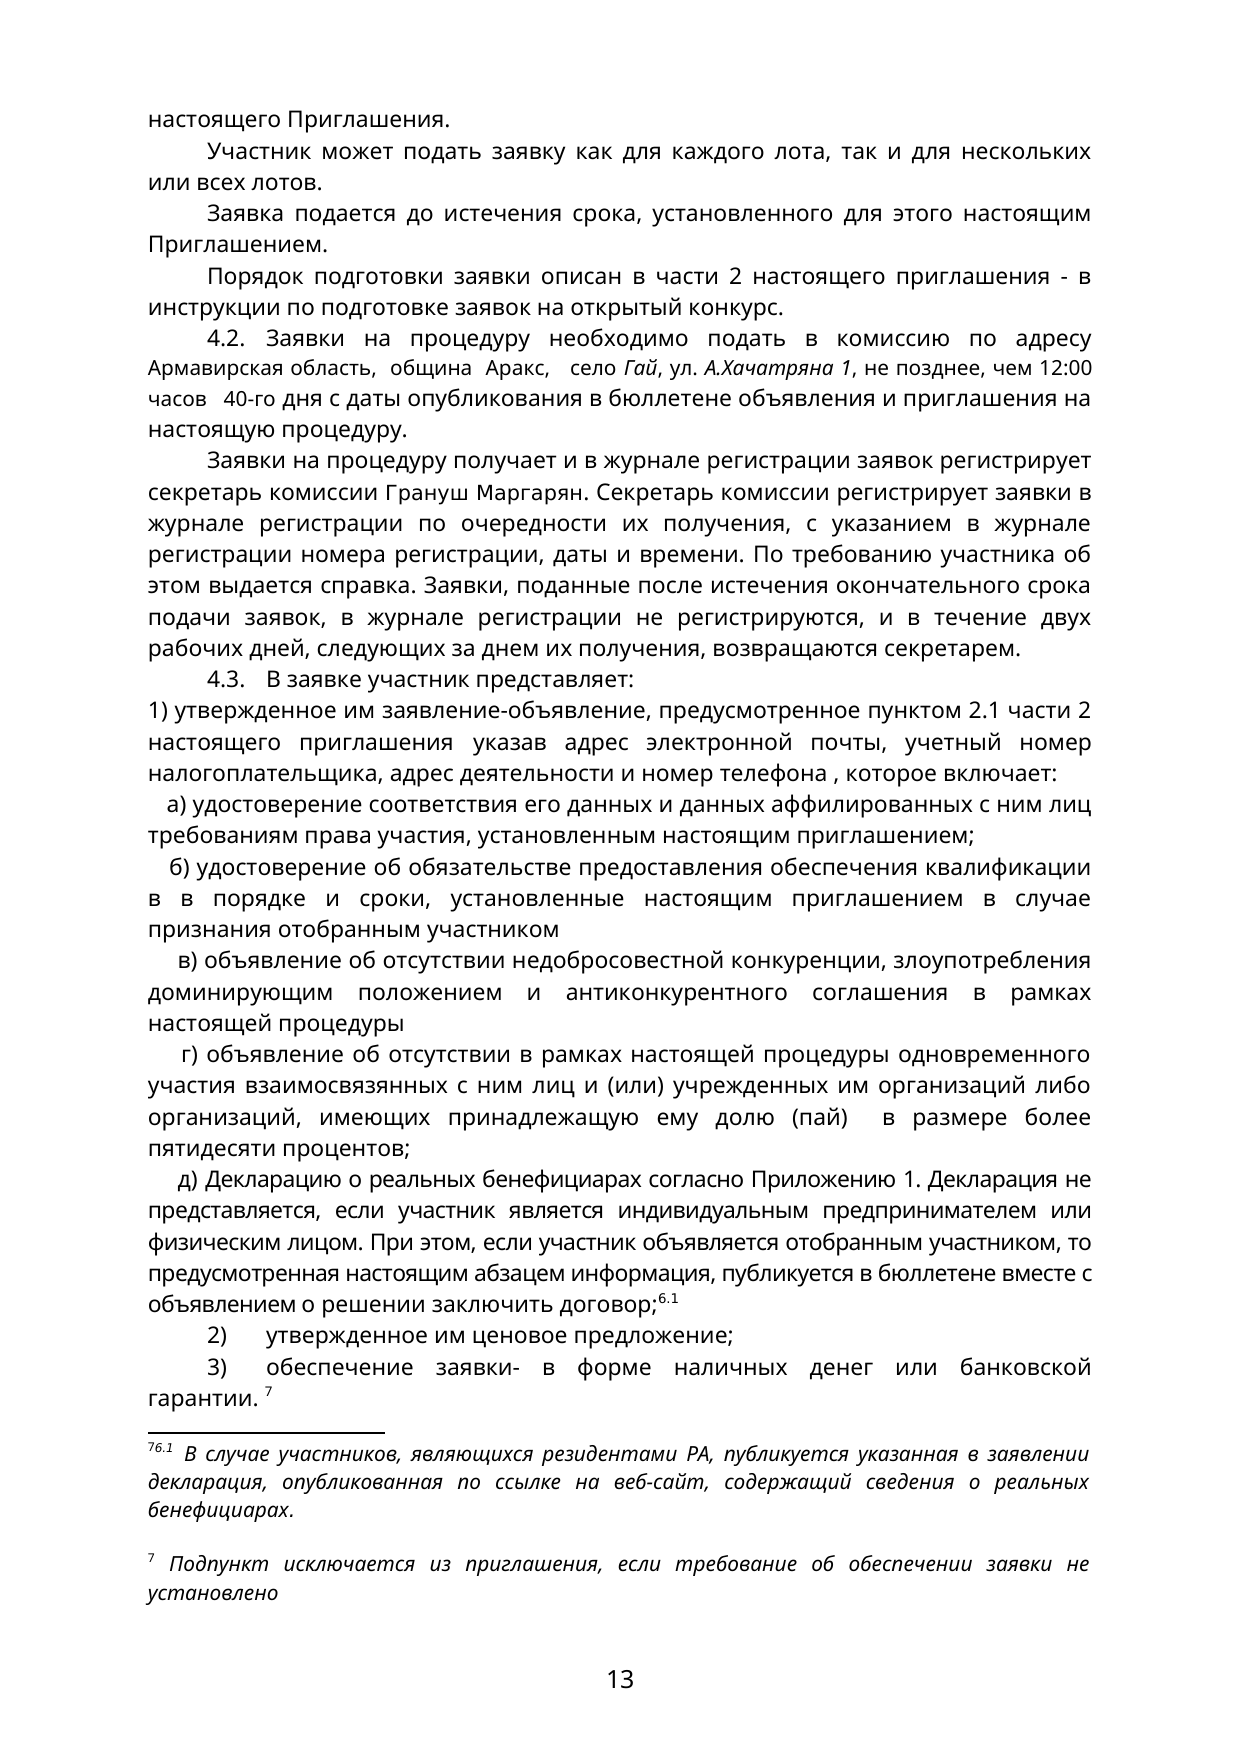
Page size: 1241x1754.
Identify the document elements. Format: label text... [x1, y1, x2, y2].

text 2) утвержденное им ценовое предложение; [148, 1319, 1092, 1351]
text г) объявление об отсутствии в рамках настоящей процедуры одновременного участия взаимосвязянных с ним лиц и (или) учрежденных им организаций либо организаций, имеющих принадлежащую ему долю (пай) в размере более пятидесяти процентов; [148, 1038, 1092, 1163]
text Заявка подается до истечения срока, установленного для этого настоящим Приглашением. [148, 197, 1092, 260]
text 1) утвержденное им заявление-объявление, предусмотренное пунктом 2.1 части 2 настоящего приглашения указав адрес электронной почты, учетный номер налогоплательщика, адрес деятельности и номер телефона , которое включает: [148, 694, 1092, 788]
text а) удостоверение соответствия его данных и данных аффилированных с ним лиц требованиям права участия, установленным настоящим приглашением; [148, 788, 1092, 851]
text Участник может подать заявку как для каждого лота, так и для нескольких или всех лотов. [148, 135, 1092, 197]
text 3) обеспечение заявки- в форме наличных денег или банковской гарантии. 7 [148, 1351, 1092, 1413]
text Заявки на процедуру получает и в журнале регистрации заявок регистрирует секретарь комиссии Грануш Маргарян. Секретарь комиссии регистрирует заявки в журнале регистрации по очередности их получения, с указанием в журнале регистрации номера регистрации, даты и времени. По требованию участника об этом выдается справка. Заявки, поданные после истечения окончательного срока подачи заявок, в журнале регистрации не регистрируются, и в течение двух рабочих дней, следующих за днем их получения, возвращаются секретарем. [148, 444, 1092, 663]
text б) удостоверение об обязательстве предоставления обеспечения квалификации в в порядке и сроки, установленные настоящим приглашением в случае признания отобранным участником [148, 851, 1092, 944]
text Порядок подготовки заявки описан в части 2 настоящего приглашения - в инструкции по подготовке заявок на открытый конкурс. [148, 260, 1092, 322]
text д) Декларацию о реальных бенефициарах согласно Приложению 1. Декларация не представляется, если участник является индивидуальным предпринимателем или физическим лицом. При этом, если участник объявляется отобранным участником, то предусмотренная настоящим абзацем информация, публикуется в бюллетене вместе с объявлением о решении заключить договор;6.1 [148, 1163, 1092, 1319]
text 4.2. Заявки на процедуру необходимо подать в комиссию по адресу Армавирская область, община Аракс, село Гай, ул. А.Хачатряна 1, не позднее, чем 12:00 часов 40-го дня с даты опубликования в бюллетене объявления и приглашения на настоящую процедуру. [148, 322, 1092, 444]
text в) объявление об отсутствии недобросовестной конкуренции, злоупотребления доминирующим положением и антиконкурентного соглашения в рамках настоящей процедуры [148, 944, 1092, 1038]
text 4.3. В заявке участник представляет: [148, 663, 1092, 694]
text 4.1. Для участия в настоящей процедуре участник подает заявку в Комиссию. Заявка — это предложение, представляемое участником на основании настоящего Приглашения. [148, 103, 1092, 135]
